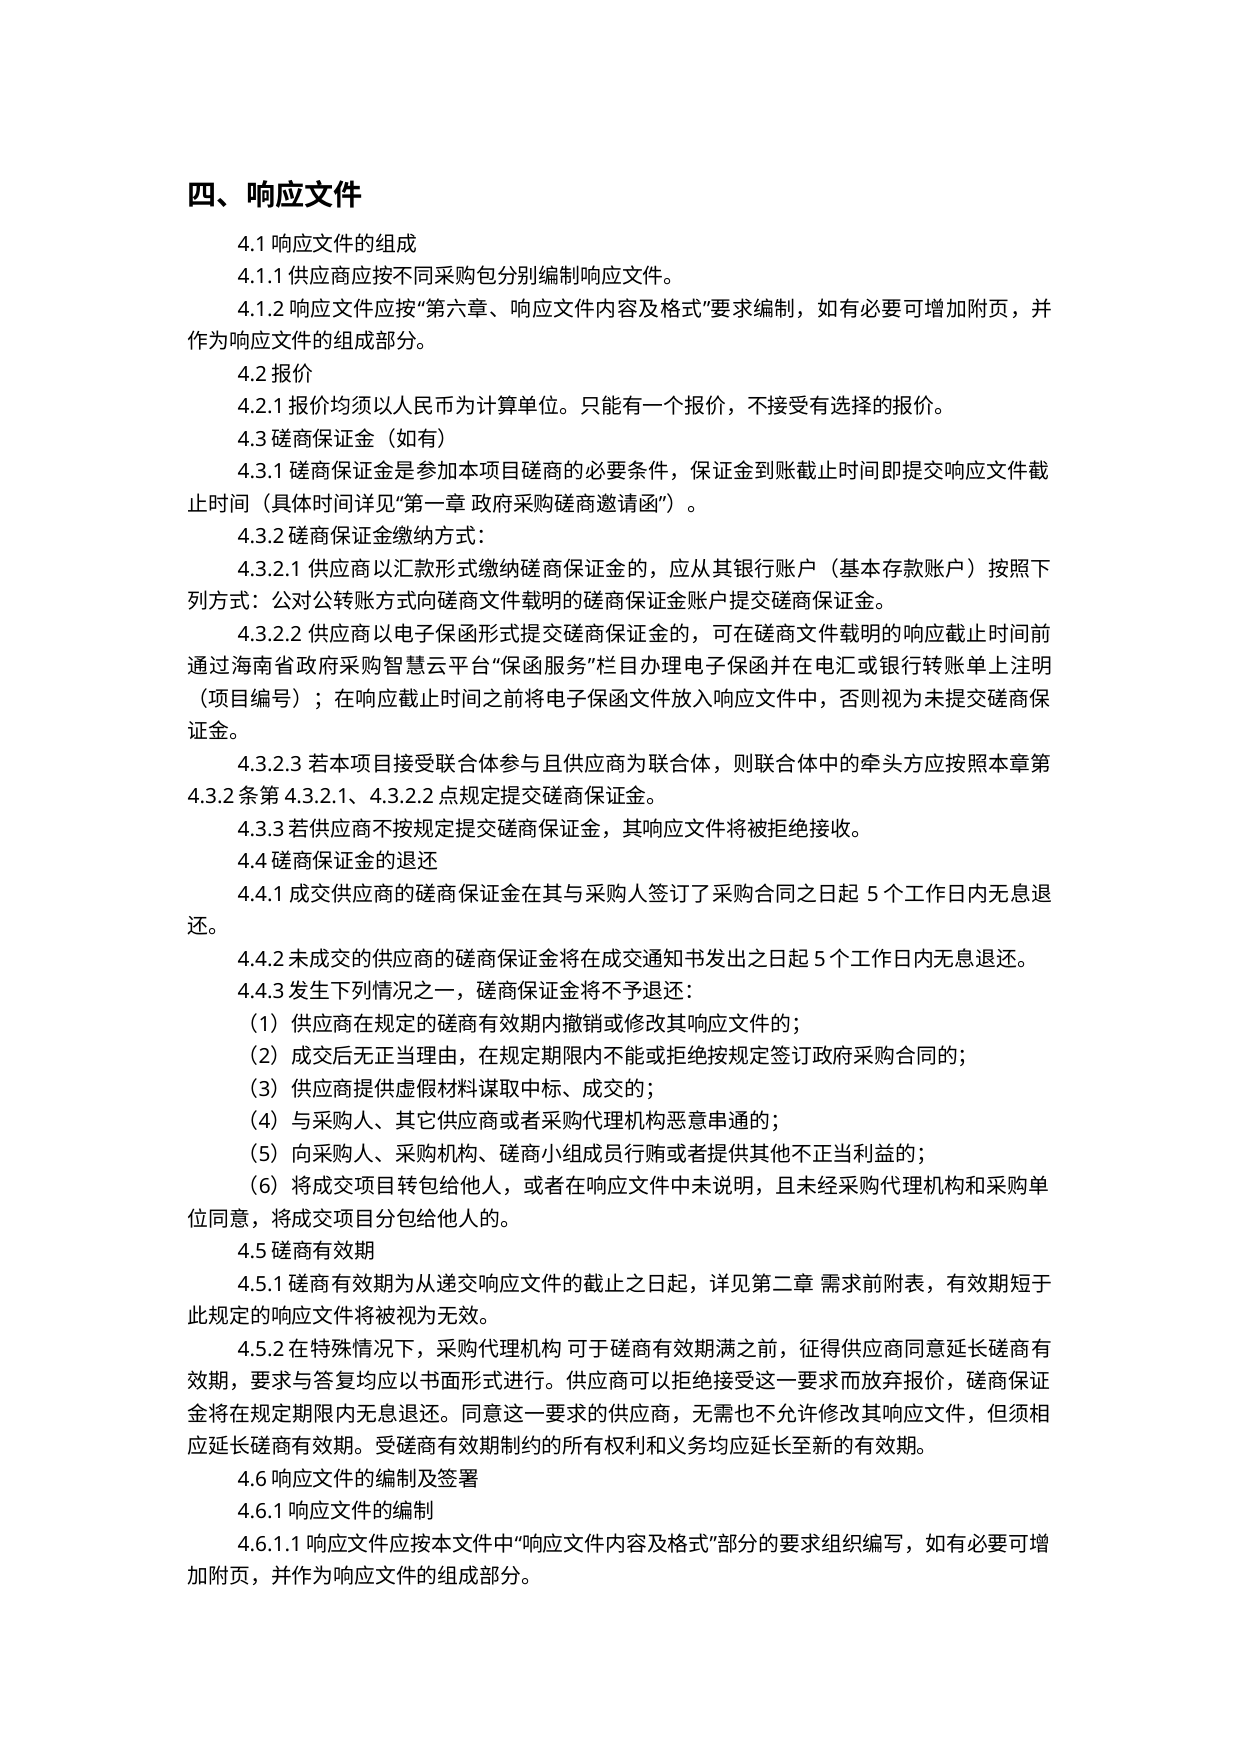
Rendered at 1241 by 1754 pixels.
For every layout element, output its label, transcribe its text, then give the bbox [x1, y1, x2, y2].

text 4.5磋商有效期 [187, 1234, 1053, 1267]
text 4.3.1磋商保证金是参加本项目磋商的必要条件，保证金到账截止时间即提交响应文件截止时间（具体时间详见“第一章 政府采购磋商邀请函”）。 [187, 454, 1053, 519]
text 4.2.1报价均须以人民币为计算单位。只能有一个报价，不接受有选择的报价。 [187, 389, 1053, 422]
text 4.3.3若供应商不按规定提交磋商保证金，其响应文件将被拒绝接收。 [187, 812, 1053, 844]
text 4.1响应文件的组成 [187, 227, 1053, 259]
text 4.4.3发生下列情况之一，磋商保证金将不予退还： [187, 974, 1053, 1007]
text 4.5.2在特殊情况下，采购代理机构 可于磋商有效期满之前，征得供应商同意延长磋商有效期，要求与答复均应以书面形式进行。供应商可以拒绝接受这一要求而放弃报价，磋商保证金将在规定期限内无息退还。同意这一要求的供应商，无需也不允许修改其响应文件，但须相应延长磋商有效期。受磋商有效期制约的所有权利和义务均应延长至新的有效期。 [187, 1332, 1053, 1462]
text 4.3磋商保证金（如有） [187, 422, 1053, 454]
text （3）供应商提供虚假材料谋取中标、成交的； [187, 1072, 1053, 1104]
text （5）向采购人、采购机构、磋商小组成员行贿或者提供其他不正当利益的； [187, 1137, 1053, 1169]
text 4.6响应文件的编制及签署 [187, 1462, 1053, 1494]
text 4.4磋商保证金的退还 [187, 844, 1053, 877]
text （4）与采购人、其它供应商或者采购代理机构恶意串通的； [187, 1104, 1053, 1137]
text 4.2报价 [187, 357, 1053, 389]
text 4.4.1成交供应商的磋商保证金在其与采购人签订了采购合同之日起5个工作日内无息退还。 [187, 877, 1053, 942]
text 4.1.2响应文件应按“第六章、响应文件内容及格式”要求编制，如有必要可增加附页，并作为响应文件的组成部分。 [187, 292, 1053, 357]
text 4.3.2.3 若本项目接受联合体参与且供应商为联合体，则联合体中的牵头方应按照本章第4.3.2条第4.3.2.1、4.3.2.2点规定提交磋商保证金。 [187, 747, 1053, 812]
text 四、响应文件 [187, 162, 1053, 227]
text 4.3.2.1 供应商以汇款形式缴纳磋商保证金的，应从其银行账户（基本存款账户）按照下列方式：公对公转账方式向磋商文件载明的磋商保证金账户提交磋商保证金。 [187, 552, 1053, 617]
text （6）将成交项目转包给他人，或者在响应文件中未说明，且未经采购代理机构和采购单位同意，将成交项目分包给他人的。 [187, 1169, 1053, 1234]
text 4.4.2未成交的供应商的磋商保证金将在成交通知书发出之日起5个工作日内无息退还。 [187, 942, 1053, 974]
text 4.6.1响应文件的编制 [187, 1494, 1053, 1527]
text 4.3.2磋商保证金缴纳方式： [187, 519, 1053, 552]
text 4.1.1供应商应按不同采购包分别编制响应文件。 [187, 259, 1053, 292]
text （2）成交后无正当理由，在规定期限内不能或拒绝按规定签订政府采购合同的； [187, 1039, 1053, 1072]
text 4.5.1磋商有效期为从递交响应文件的截止之日起，详见第二章 需求前附表，有效期短于此规定的响应文件将被视为无效。 [187, 1267, 1053, 1332]
text （1）供应商在规定的磋商有效期内撤销或修改其响应文件的； [187, 1007, 1053, 1039]
text 4.3.2.2 供应商以电子保函形式提交磋商保证金的，可在磋商文件载明的响应截止时间前通过海南省政府采购智慧云平台“保函服务”栏目办理电子保函并在电汇或银行转账单上注明（项目编号）；在响应截止时间之前将电子保函文件放入响应文件中，否则视为未提交磋商保证金。 [187, 617, 1053, 747]
text 4.6.1.1响应文件应按本文件中“响应文件内容及格式”部分的要求组织编写，如有必要可增加附页，并作为响应文件的组成部分。 [187, 1527, 1053, 1592]
